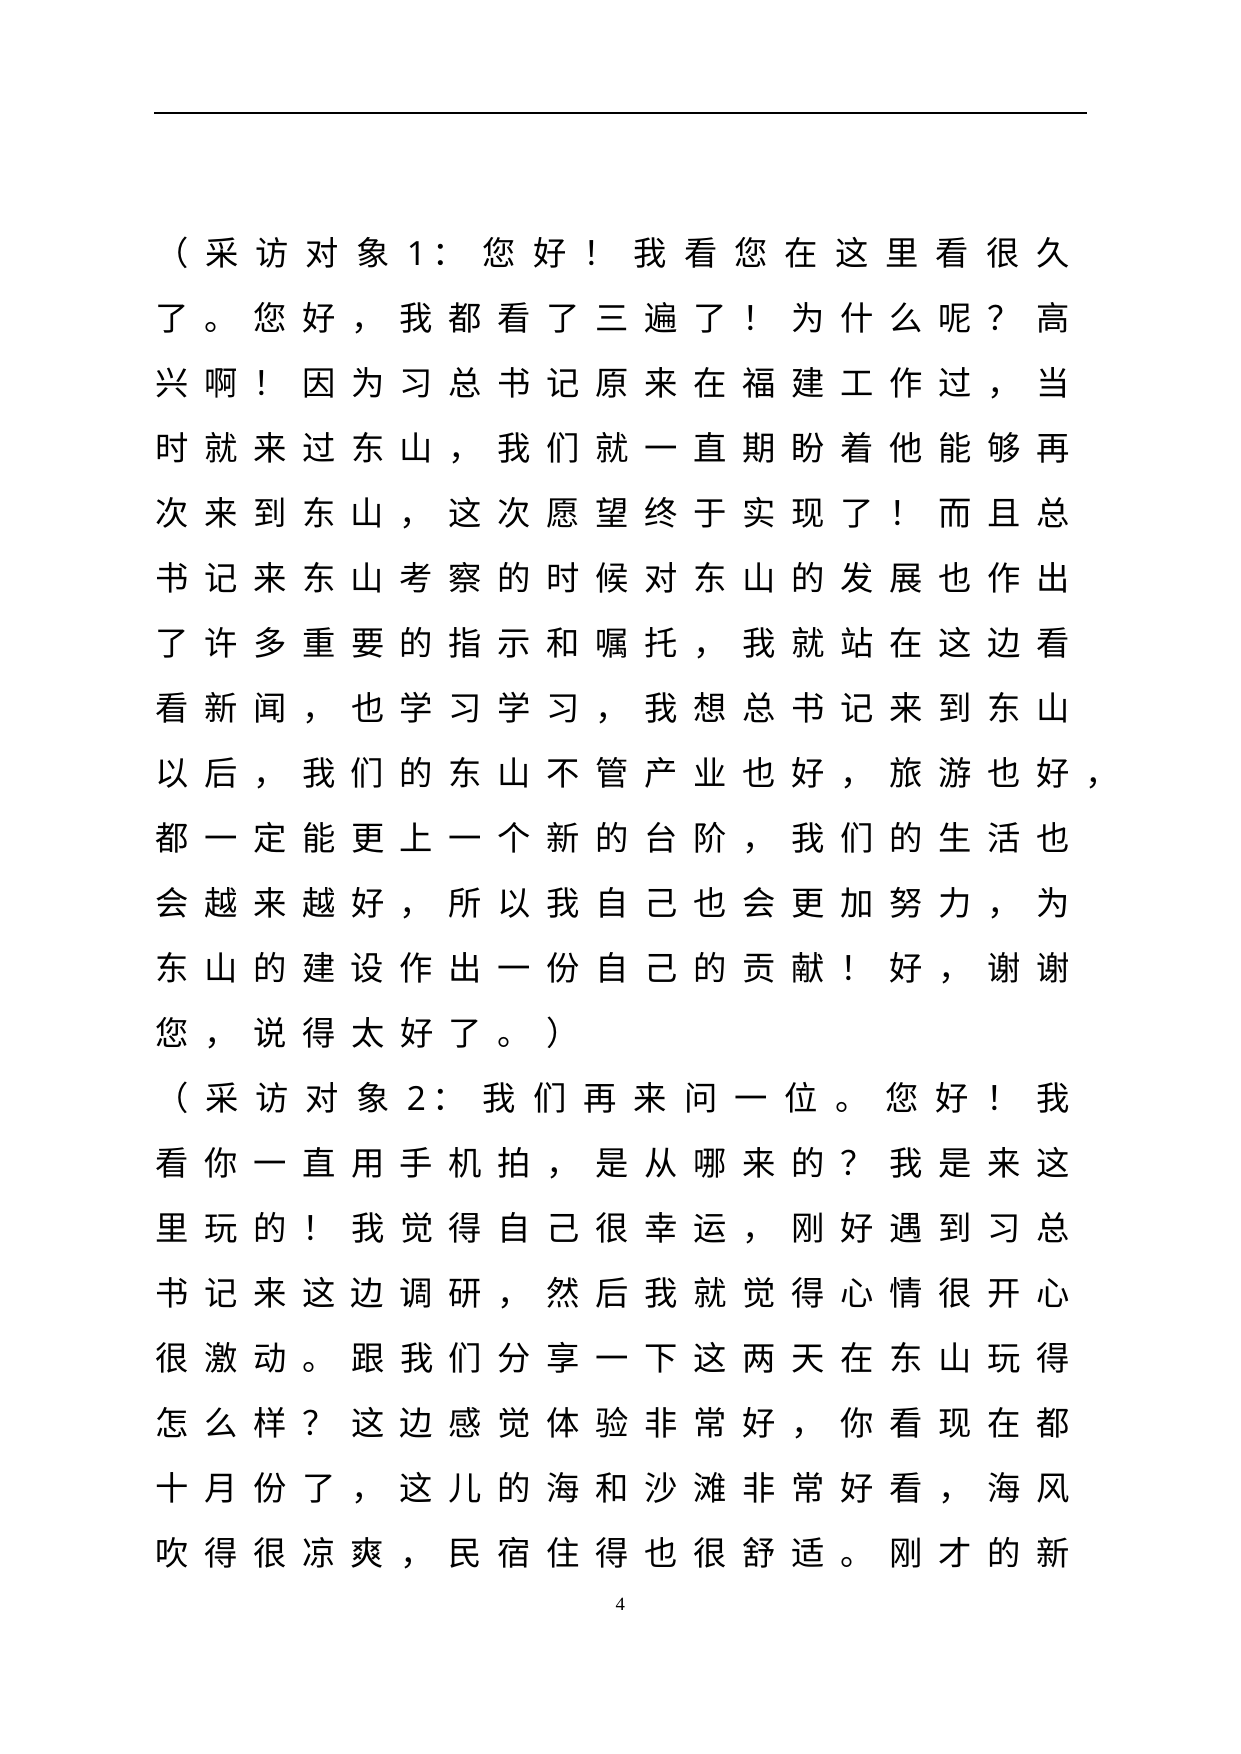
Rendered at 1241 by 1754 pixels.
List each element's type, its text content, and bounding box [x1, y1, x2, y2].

text （采访对象1：您好！我看您在这里看很久了。您好，我都看了三遍了！为什么呢？高兴啊！因为习总书记原来在福建工作过，当时就来过东山，我们就一直期盼着他能够再次来到东山，这次愿望终于实现了！而且总书记来东山考察的时候对东山的发展也作出了许多重要的指示和嘱托，我就站在这边看看新闻，也学习学习，我想总书记来到东山以后，我们的东山不管产业也好，旅游也好，都一定能更上一个新的台阶，我们的生活也会越来越好，所以我自己也会更加努力，为东山的建设作出一份自己的贡献！好，谢谢您，说得太好了。） [155, 218, 1085, 1063]
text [155, 1063, 1085, 1583]
